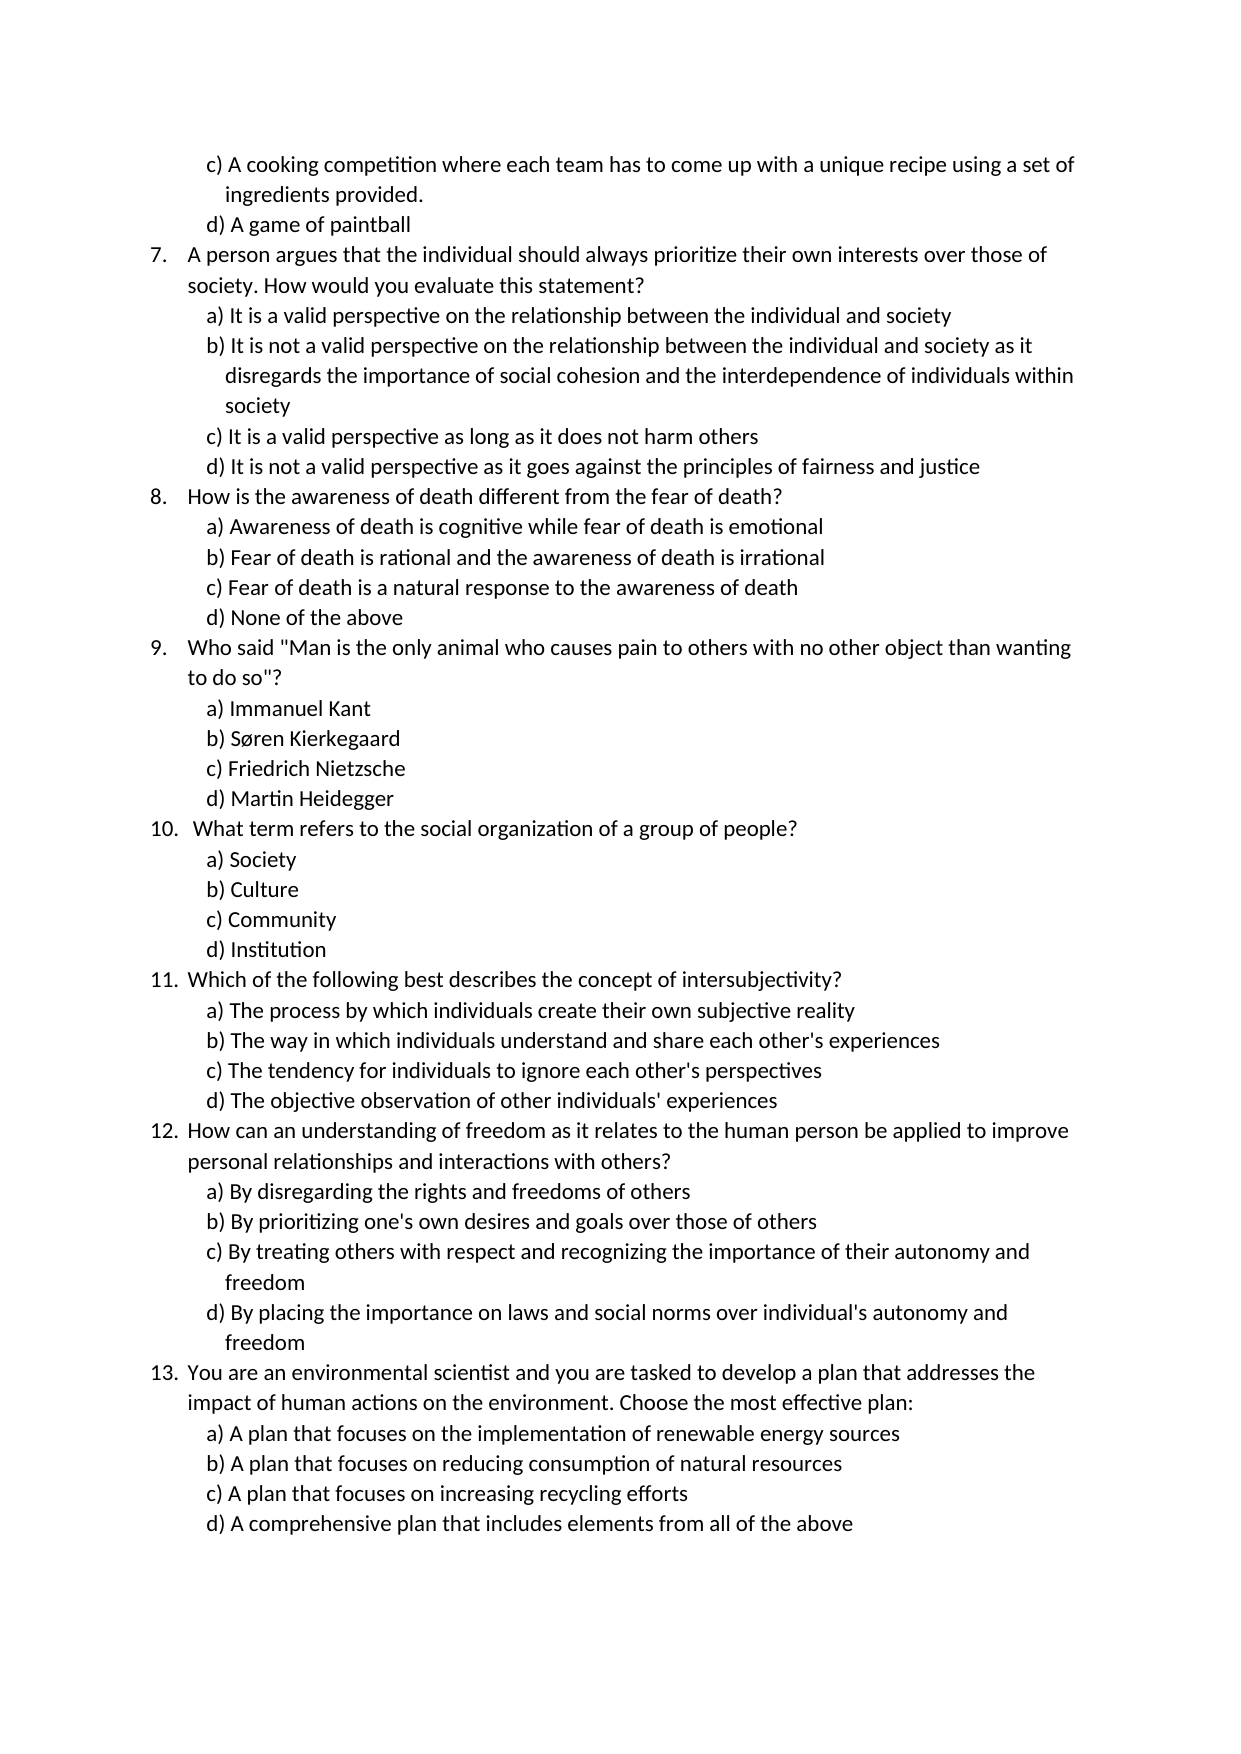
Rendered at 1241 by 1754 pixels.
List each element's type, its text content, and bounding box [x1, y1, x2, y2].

list b) A plan that focuses on reducing consumption of natural resources [206, 1449, 1090, 1477]
list What term refers to the social organization of a group of people? [150, 814, 1090, 843]
list b) It is not a valid perspective on the relationship between the individual and society as it disregards the importance of social cohesion and the interdependence of individuals within society [206, 331, 1118, 420]
list How is the awareness of death different from the fear of death? [150, 482, 1090, 510]
list d) The objective observation of other individuals' experiences [206, 1086, 1090, 1114]
list c) By treating others with respect and recognizing the importance of their autonomy and freedom [206, 1237, 1090, 1296]
list d) None of the above [206, 603, 1090, 631]
list c) A cooking competition where each team has to come up with a unique recipe using a set of ingredients provided. [206, 150, 1090, 208]
list b) Fear of death is rational and the awareness of death is irrational [206, 543, 1090, 571]
list How can an understanding of freedom as it relates to the human person be applied to improve personal relationships and interactions with others? [150, 1117, 1090, 1175]
list c) Fear of death is a natural response to the awareness of death [206, 573, 1090, 601]
list d) A game of paintball [206, 210, 1090, 238]
list a) By disregarding the rights and freedoms of others [206, 1177, 1090, 1205]
list d) A comprehensive plan that includes elements from all of the above [206, 1509, 1090, 1537]
list c) Community [206, 905, 1090, 933]
list a) Awareness of death is cognitive while fear of death is emotional [206, 512, 1090, 541]
list a) Society [206, 845, 1090, 873]
list d) It is not a valid perspective as it goes against the principles of fairness and justice [206, 452, 1090, 480]
list b) Culture [206, 875, 1090, 903]
list c) It is a valid perspective as long as it does not harm others [206, 422, 1090, 450]
list a) A plan that focuses on the implementation of renewable energy sources [206, 1419, 1090, 1447]
list Which of the following best describes the concept of intersubjectivity? [150, 966, 1090, 994]
list d) Martin Heidegger [206, 784, 1090, 812]
list d) By placing the importance on laws and social norms over individual's autonomy and freedom [206, 1298, 1090, 1356]
list Who said "Man is the only animal who causes pain to others with no other object than wanting to do so"? [150, 633, 1090, 692]
list d) Institution [206, 935, 1090, 963]
list c) A plan that focuses on increasing recycling efforts [206, 1479, 1090, 1507]
list a) The process by which individuals create their own subjective reality [206, 996, 1090, 1024]
list c) Friedrich Nietzsche [206, 754, 1090, 782]
list a) Immanuel Kant [206, 694, 1090, 722]
list c) The tendency for individuals to ignore each other's perspectives [206, 1056, 1090, 1084]
list A person argues that the individual should always prioritize their own interests over those of society. How would you evaluate this statement? [150, 241, 1090, 299]
list a) It is a valid perspective on the relationship between the individual and society [206, 301, 1090, 329]
list b) By prioritizing one's own desires and goals over those of others [206, 1207, 1090, 1235]
list b) The way in which individuals understand and share each other's experiences [206, 1026, 1090, 1054]
list b) Søren Kierkegaard [206, 724, 1090, 752]
list You are an environmental scientist and you are tasked to develop a plan that addresses the impact of human actions on the environment. Choose the most effective plan: [150, 1358, 1090, 1417]
